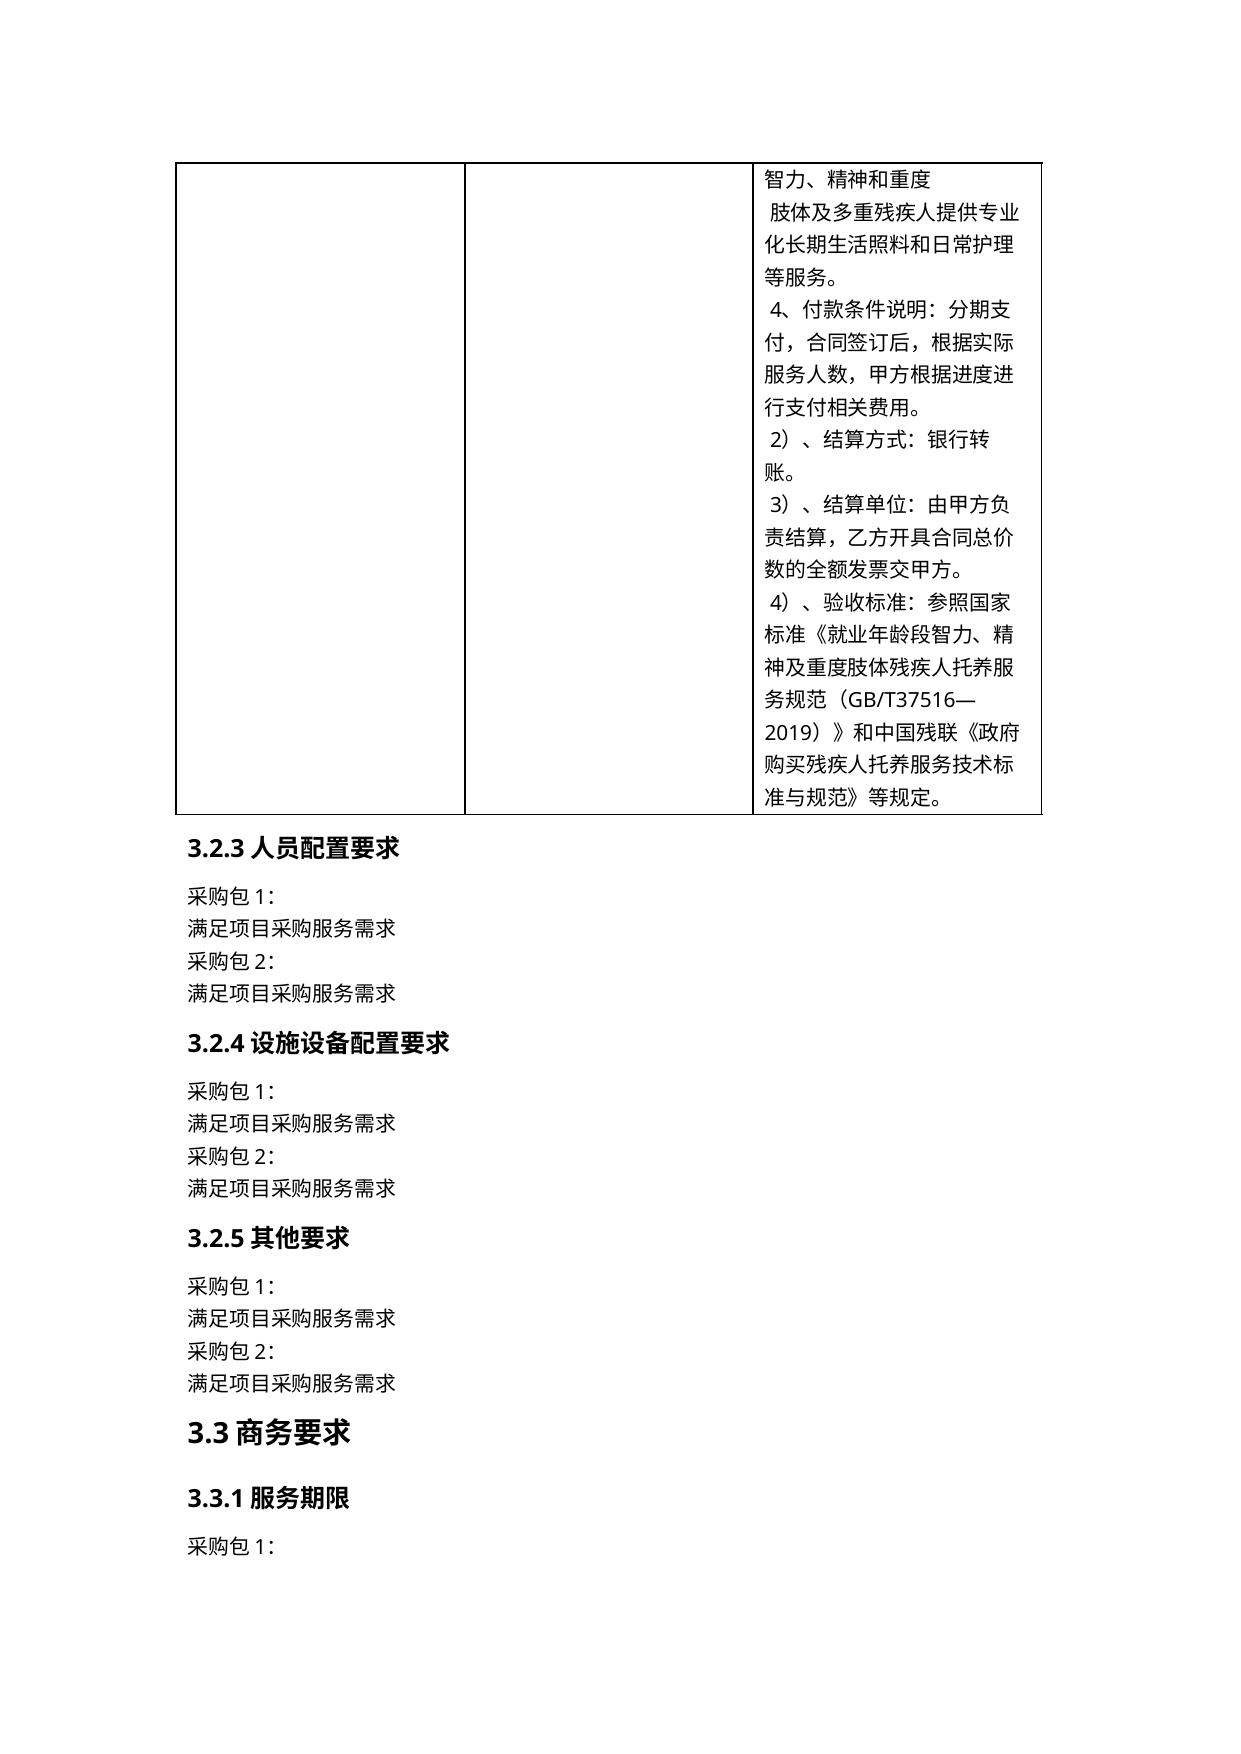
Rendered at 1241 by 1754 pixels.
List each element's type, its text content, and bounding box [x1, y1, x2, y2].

text 满足项目采购服务需求 [187, 1108, 1053, 1140]
text 采购包1： [187, 880, 1053, 913]
text 3.3.1服务期限 [187, 1465, 1053, 1530]
text 采购包1： [187, 1270, 1053, 1303]
text 满足项目采购服务需求 [187, 978, 1053, 1010]
table_cell [466, 164, 752, 813]
text 采购包2： [187, 1335, 1053, 1368]
text 3.3商务要求 [187, 1400, 1053, 1465]
text 采购包2： [187, 1140, 1053, 1173]
text 满足项目采购服务需求 [187, 1368, 1053, 1400]
text 3.2.4设施设备配置要求 [187, 1010, 1053, 1075]
text 满足项目采购服务需求 [187, 1173, 1053, 1205]
text 采购包1： [187, 1530, 1053, 1563]
table_cell 5 [177, 164, 464, 813]
text 3.2.5其他要求 [187, 1205, 1053, 1270]
text 采购包2： [187, 945, 1053, 978]
text 3.2.3人员配置要求 [187, 815, 1053, 880]
text 采购包1： [187, 1075, 1053, 1108]
text 满足项目采购服务需求 [187, 1303, 1053, 1335]
text 满足项目采购服务需求 [187, 913, 1053, 945]
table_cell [754, 164, 1041, 813]
